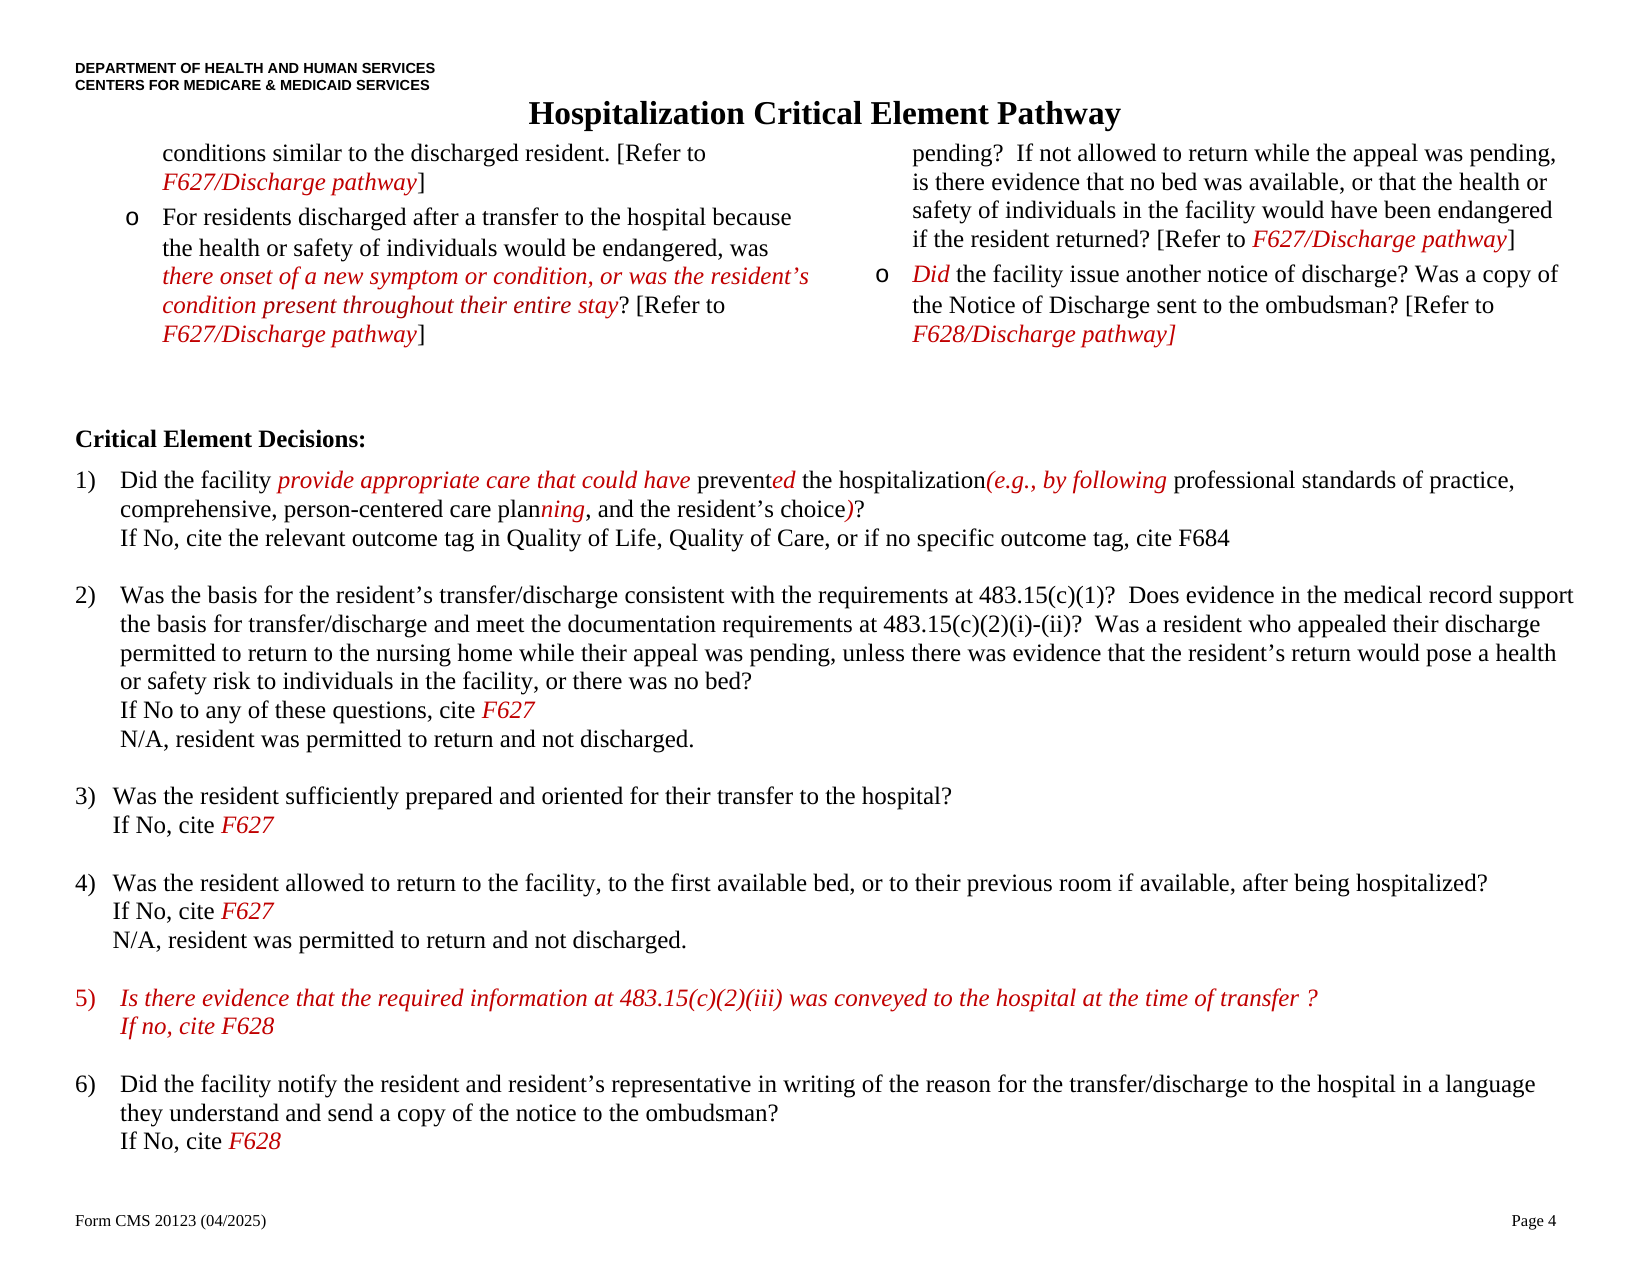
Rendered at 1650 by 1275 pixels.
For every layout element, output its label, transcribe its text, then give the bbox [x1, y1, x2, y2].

text Critical Element Decisions: [75, 424, 1575, 453]
text If No, cite F628 [120, 1126, 1575, 1155]
text If No to any of these questions, cite F627 [120, 695, 1575, 724]
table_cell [825, 132, 1575, 383]
list Did the facility provide appropriate care that could have prevented the hospitalization(e.g., by following professional standards of practice, comprehensive, person-centered care planning, and the resident’s choice)? [75, 465, 1575, 523]
text If No, cite the relevant outcome tag in Quality of Life, Quality of Care, or if no specific outcome tag, cite F684 [120, 523, 1575, 551]
list Did the facility notify the resident and resident’s representative in writing of the reason for the transfer/discharge to the hospital in a language they understand and send a copy of the notice to the ombudsman? [75, 1069, 1575, 1126]
list Is there evidence that the required information at 483.15(c)(2)(iii) was conveyed to the hospital at the time of transfer ? [75, 983, 1575, 1011]
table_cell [75, 132, 825, 383]
text If No, cite F627 [112, 810, 1575, 839]
text If No, cite F627 [112, 896, 1575, 925]
text N/A, resident was permitted to return and not discharged. [112, 925, 1575, 954]
list Was the resident sufficiently prepared and oriented for their transfer to the hospital? [75, 781, 1575, 810]
text If no, cite F628 [120, 1011, 1575, 1040]
text N/A, resident was permitted to return and not discharged. [120, 724, 1575, 753]
list Was the basis for the resident’s transfer/discharge consistent with the requirements at 483.15(c)(1)? Does evidence in the medical record support the basis for transfer/discharge and meet the documentation requirements at 483.15(c)(2)(i)-(ii)? Was a resident who appealed their discharge permitted to return to the nursing home while their appeal was pending, unless there was evidence that the resident’s return would pose a health or safety risk to individuals in the facility, or there was no bed? [75, 580, 1575, 695]
list Was the resident allowed to return to the facility, to the first available bed, or to their previous room if available, after being hospitalized? [75, 868, 1575, 896]
